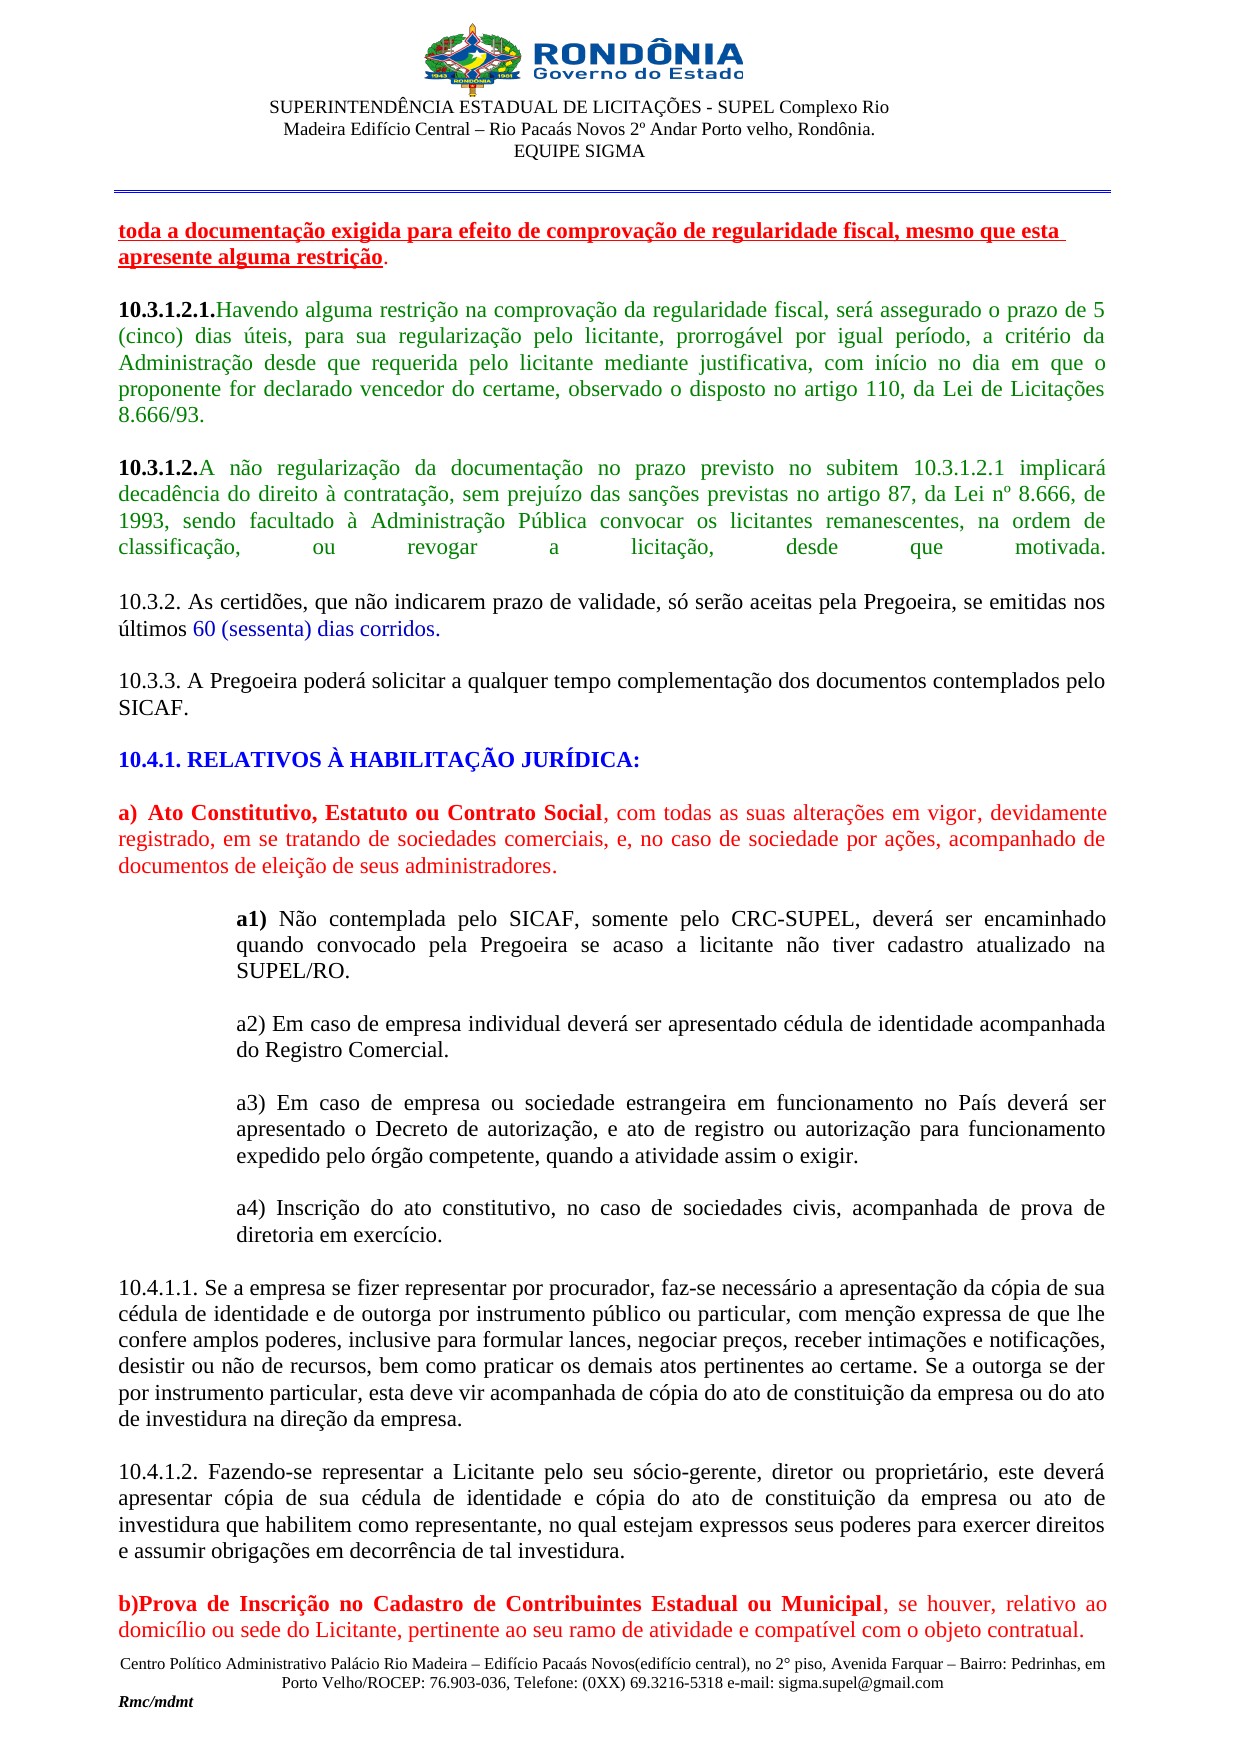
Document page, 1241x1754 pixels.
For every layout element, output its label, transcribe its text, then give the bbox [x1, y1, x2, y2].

text 10.3.2. As certidões, que não indicarem prazo de validade, só serão aceitas pela Pregoeira, se emitidas nos últimos 60 (sessenta) dias corridos. [118, 588, 1107, 641]
picture [423, 23, 743, 97]
text a4) Inscrição do ato constitutivo, no caso de sociedades civis, acompanhada de prova de diretoria em exercício. [236, 1194, 1107, 1247]
text 10.3.3. A Pregoeira poderá solicitar a qualquer tempo complementação dos documentos contemplados pelo SICAF. [118, 667, 1107, 720]
text a2) Em caso de empresa individual deverá ser apresentado cédula de identidade acompanhada do Registro Comercial. [236, 1010, 1107, 1063]
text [118, 217, 1107, 270]
text 10.4.1.1. Se a empresa se fizer representar por procurador, faz-se necessário a apresentação da cópia de sua cédula de identidade e de outorga por instrumento público ou particular, com menção expressa de que lhe confere amplos poderes, inclusive para formular lances, negociar preços, receber intimações e notificações, desistir ou não de recursos, bem como praticar os demais atos pertinentes ao certame. Se a outorga se der por instrumento particular, esta deve vir acompanhada de cópia do ato de constituição da empresa ou do ato de investidura na direção da empresa. [118, 1273, 1107, 1432]
text b)Prova de Inscrição no Cadastro de Contribuintes Estadual ou Municipal, se houver, relativo ao domicílio ou sede do Licitante, pertinente ao seu ramo de atividade e compatível com o objeto contratual. [118, 1590, 1107, 1642]
list Ato Constitutivo, Estatuto ou Contrato Social, com todas as suas alterações em vigor, devidamente registrado, em se tratando de sociedades comerciais, e, no caso de sociedade por ações, acompanhado de documentos de eleição de seus administradores. [118, 799, 1107, 878]
text 10.3.1.2.A não regularização da documentação no prazo previsto no subitem 10.3.1.2.1 implicará decadência do direito à contratação, sem prejuízo das sanções previstas no artigo 87, da Lei nº 8.666, de 1993, sendo facultado à Administração Pública convocar os licitantes remanescentes, na ordem de classificação, ou revogar a licitação, desde que motivada. [118, 454, 1107, 588]
text 10.4.1.2. Fazendo-se representar a Licitante pelo seu sócio-gerente, diretor ou proprietário, este deverá apresentar cópia de sua cédula de identidade e cópia do ato de constituição da empresa ou ato de investidura que habilitem como representante, no qual estejam expressos seus poderes para exercer direitos e assumir obrigações em decorrência de tal investidura. [118, 1458, 1107, 1563]
text 10.4.1. RELATIVOS À HABILITAÇÃO JURÍDICA: [118, 746, 1107, 773]
text a3) Em caso de empresa ou sociedade estrangeira em funcionamento no País deverá ser apresentado o Decreto de autorização, e ato de registro ou autorização para funcionamento expedido pelo órgão competente, quando a atividade assim o exigir. [236, 1089, 1107, 1168]
text a1) Não contemplada pelo SICAF, somente pelo CRC-SUPEL, deverá ser encaminhado quando convocado pela Pregoeira se acaso a licitante não tiver cadastro atualizado na SUPEL/RO. [236, 904, 1107, 984]
text 10.3.1.2.1.Havendo alguma restrição na comprovação da regularidade fiscal, será assegurado o prazo de 5 (cinco) dias úteis, para sua regularização pelo licitante, prorrogável por igual período, a critério da Administração desde que requerida pelo licitante mediante justificativa, com início no dia em que o proponente for declarado vencedor do certame, observado o disposto no artigo 110, da Lei de Licitações 8.666/93. [118, 296, 1107, 428]
